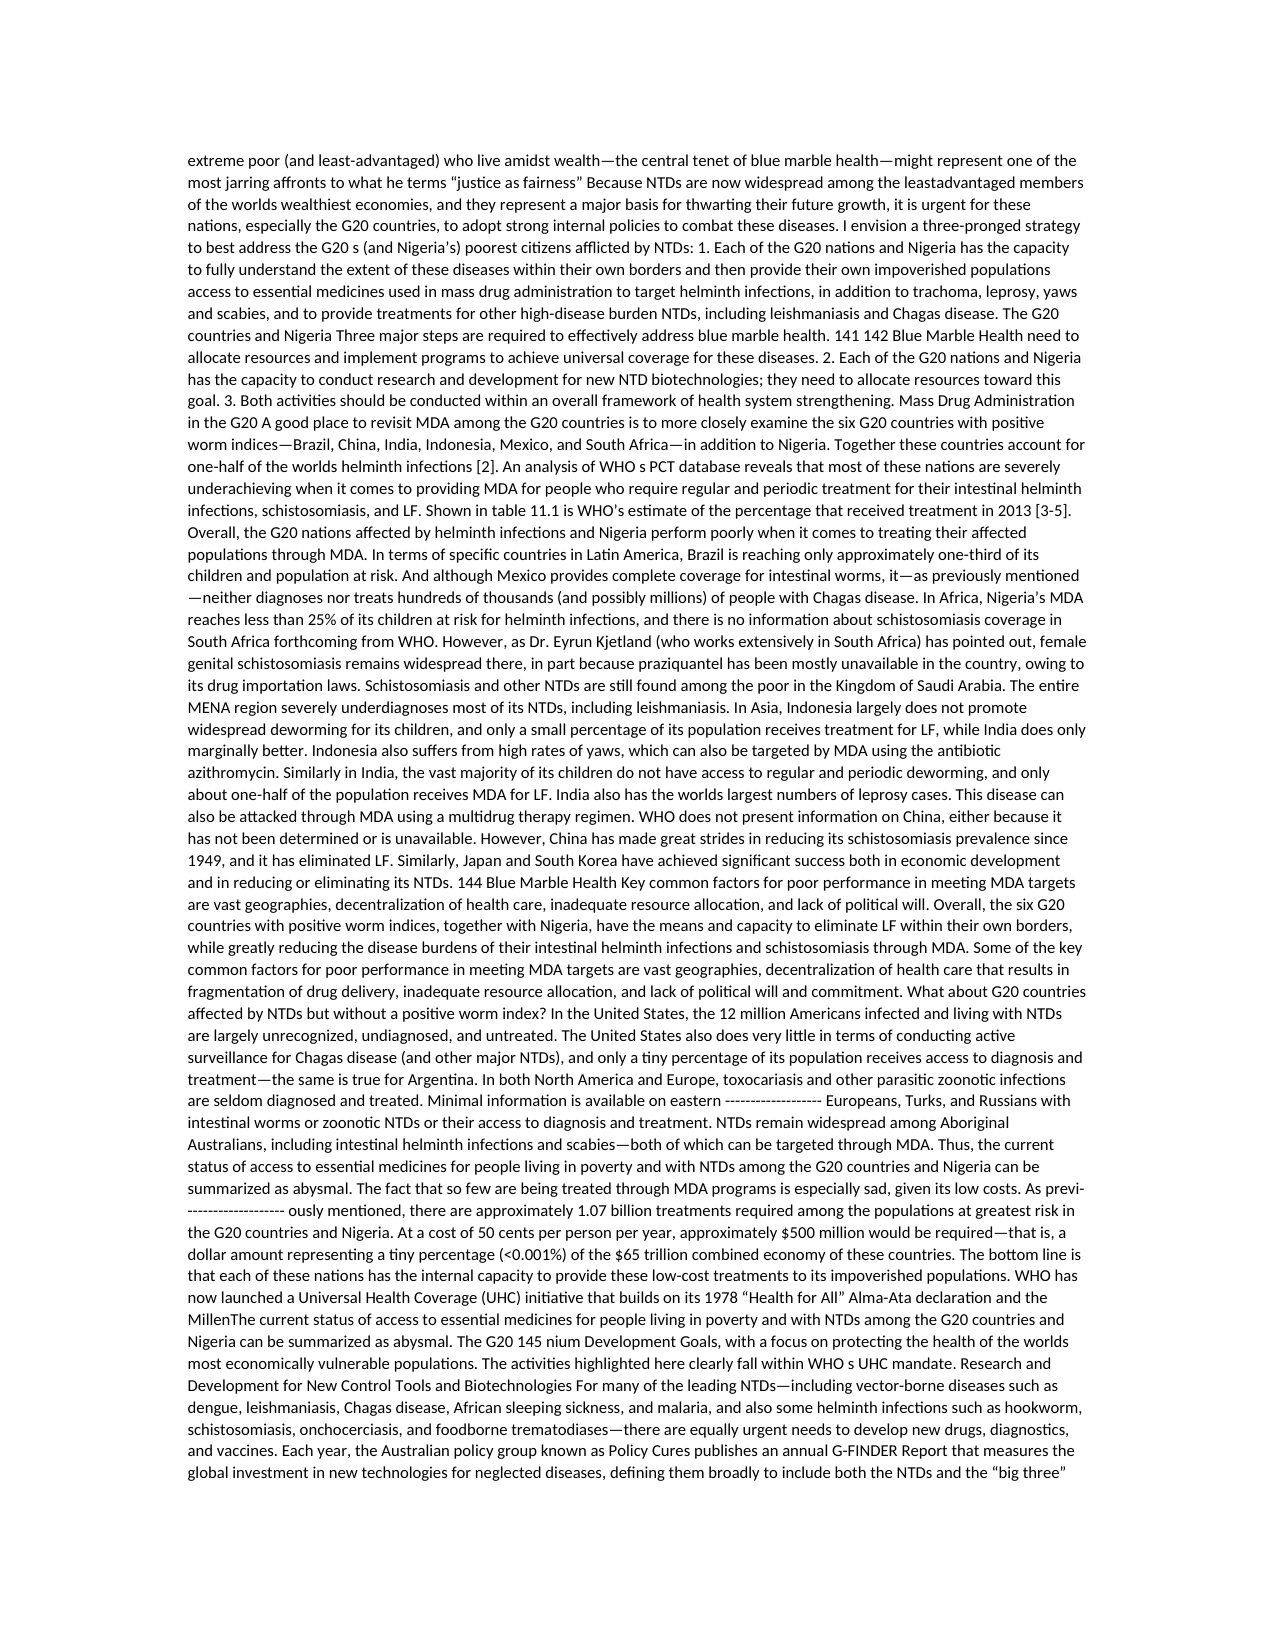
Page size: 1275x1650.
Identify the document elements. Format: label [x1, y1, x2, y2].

text [187, 150, 1087, 1483]
